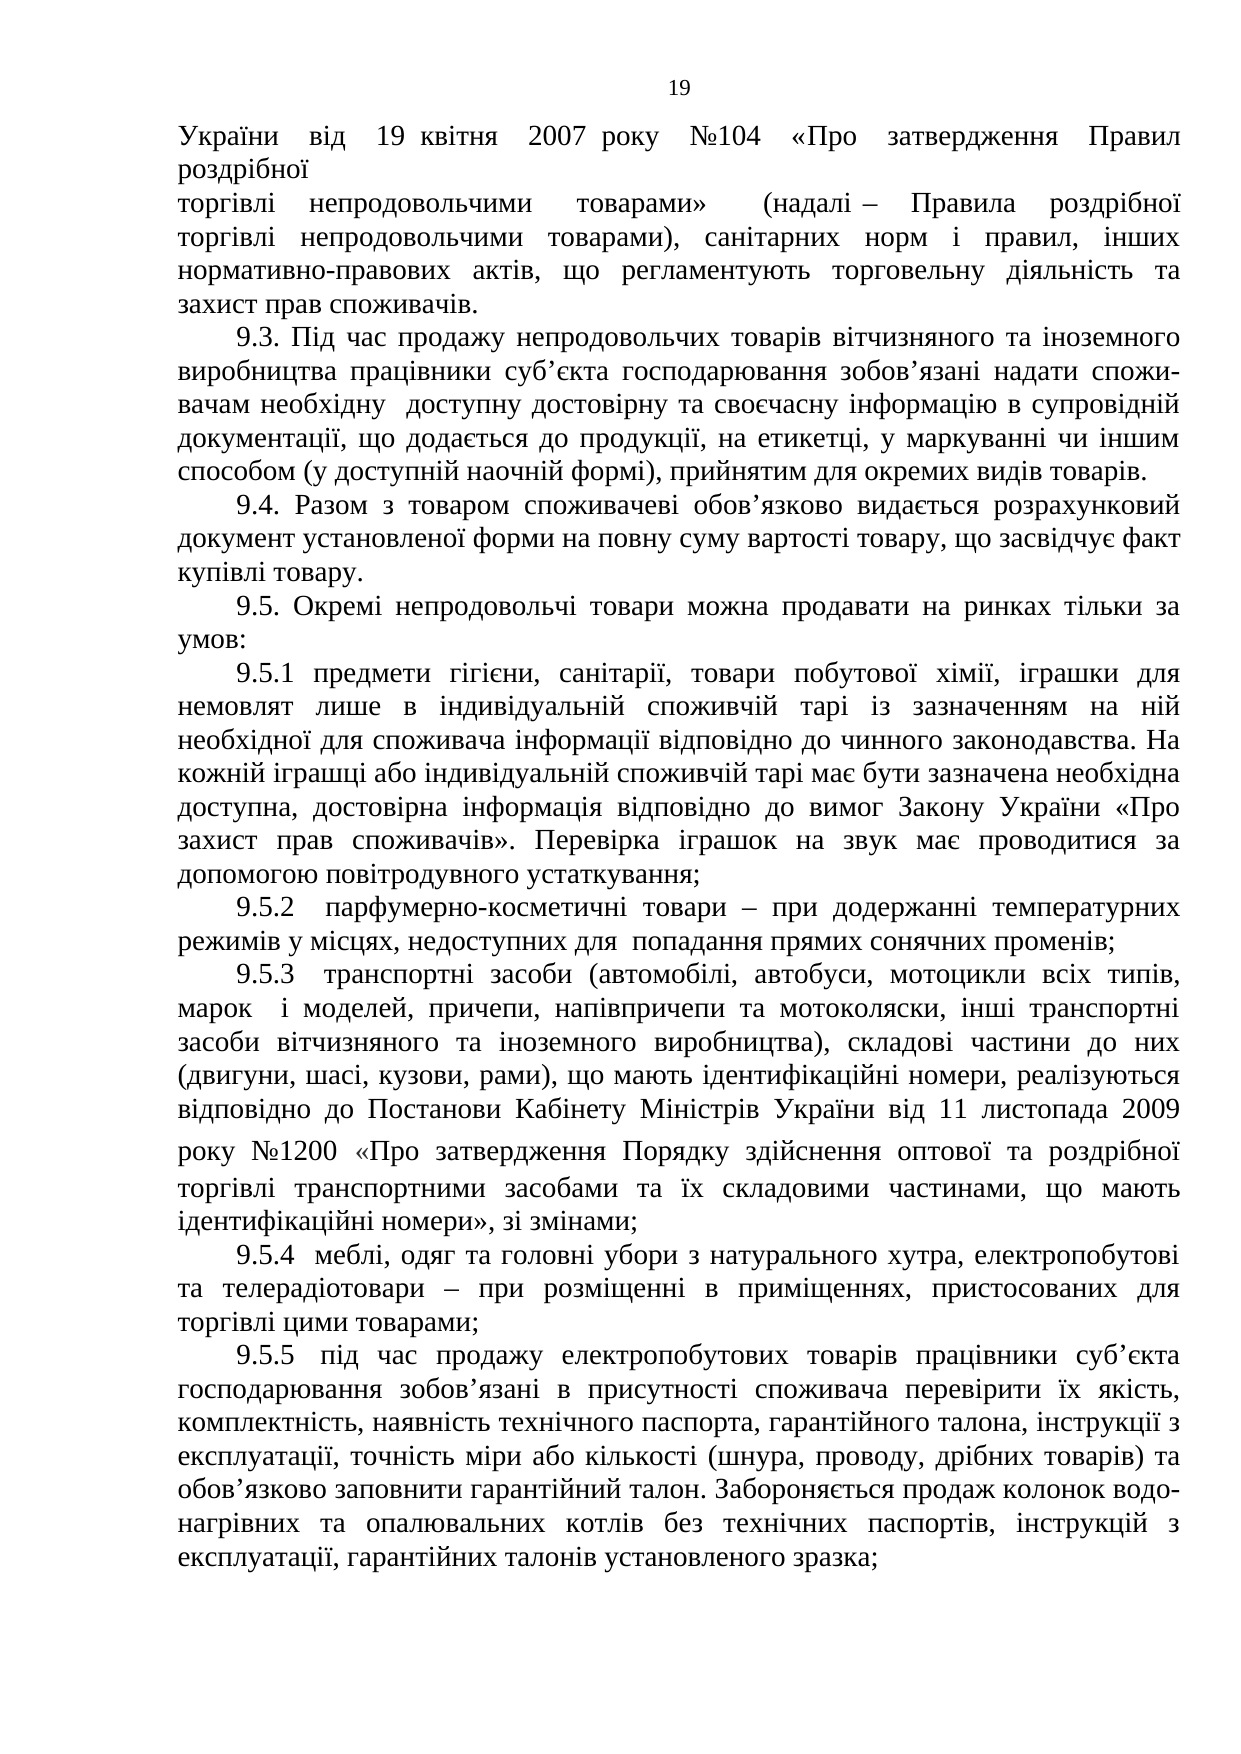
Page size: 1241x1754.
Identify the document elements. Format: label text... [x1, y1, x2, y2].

text 9.5.5 під час продажу електропобутових товарів працівники суб’єкта господарювання зобов’язані в присутності споживача перевірити їх якість, комплектність, наявність технічного паспорта, гарантійного талона, інструкції з експлуатації, точність міри або кількості (шнура, проводу, дрібних товарів) та обов’язково заповнити гарантійний талон. Забороняється продаж колонок водо-нагрівних та опалювальних котлів без технічних паспортів, інструкцій з експлуатації, гарантійних талонів установленого зразка; [177, 1337, 1181, 1572]
text 9.3. Під час продажу непродовольчих товарів вітчизняного та іноземного виробництва працівники суб’єкта господарювання зобов’язані надати спожи-вачам необхідну доступну достовірну та своєчасну інформацію в супровідній документації, що додається до продукції, на етикетці, у маркуванні чи іншим способом (у доступній наочній формі), прийнятим для окремих видів товарів. [177, 319, 1181, 487]
text 9.5.3 транспортні засоби (автомобілі, автобуси, мотоцикли всіх типів, марок і моделей, причепи, напівпричепи та мотоколяски, інші транспортні засоби вітчизняного та іноземного виробництва), складові частини до них (двигуни, шасі, кузови, рами), що мають ідентифікаційні номери, реалізуються відповідно до Постанови Кабінету Міністрів України від 11 листопада 2009 року №1200 «Про затвердження Порядку здійснення оптової та роздрібної торгівлі транспортними засобами та їх складовими частинами, що мають ідентифікаційні номери», зі змінами; [177, 957, 1181, 1237]
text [177, 118, 1181, 185]
text 9.5.1 предмети гігієни, санітарії, товари побутової хімії, іграшки для немовлят лише в індивідуальній споживчій тарі із зазначенням на ній необхідної для споживача інформації відповідно до чинного законодавства. На кожній іграшці або індивідуальній споживчій тарі має бути зазначена необхідна доступна, достовірна інформація відповідно до вимог Закону України «Про захист прав споживачів». Перевірка іграшок на звук має проводитися за допомогою повітродувного устаткування; [177, 655, 1181, 889]
text 9.4. Разом з товаром споживачеві обов’язково видається розрахунковий документ установленої форми на повну суму вартості товару, що засвідчує факт купівлі товару. [177, 487, 1181, 588]
text 9.5. Окремі непродовольчі товари можна продавати на ринках тільки за умов: [177, 588, 1181, 655]
text 9.5.2 парфумерно-косметичні товари – при додержанні температурних режимів у місцях, недоступних для попадання прямих сонячних променів; [177, 889, 1181, 957]
text торгівлі непродовольчими товарами» (надалі – Правила роздрібної торгівлі непродовольчими товарами), санітарних норм і правил, інших нормативно-правових актів, що регламентують торговельну діяльність та захист прав споживачів. [177, 185, 1181, 319]
text 9.5.4 меблі, одяг та головні убори з натурального хутра, електропобутові та телерадіотовари – при розміщенні в приміщеннях, пристосованих для торгівлі цими товарами; [177, 1237, 1181, 1337]
